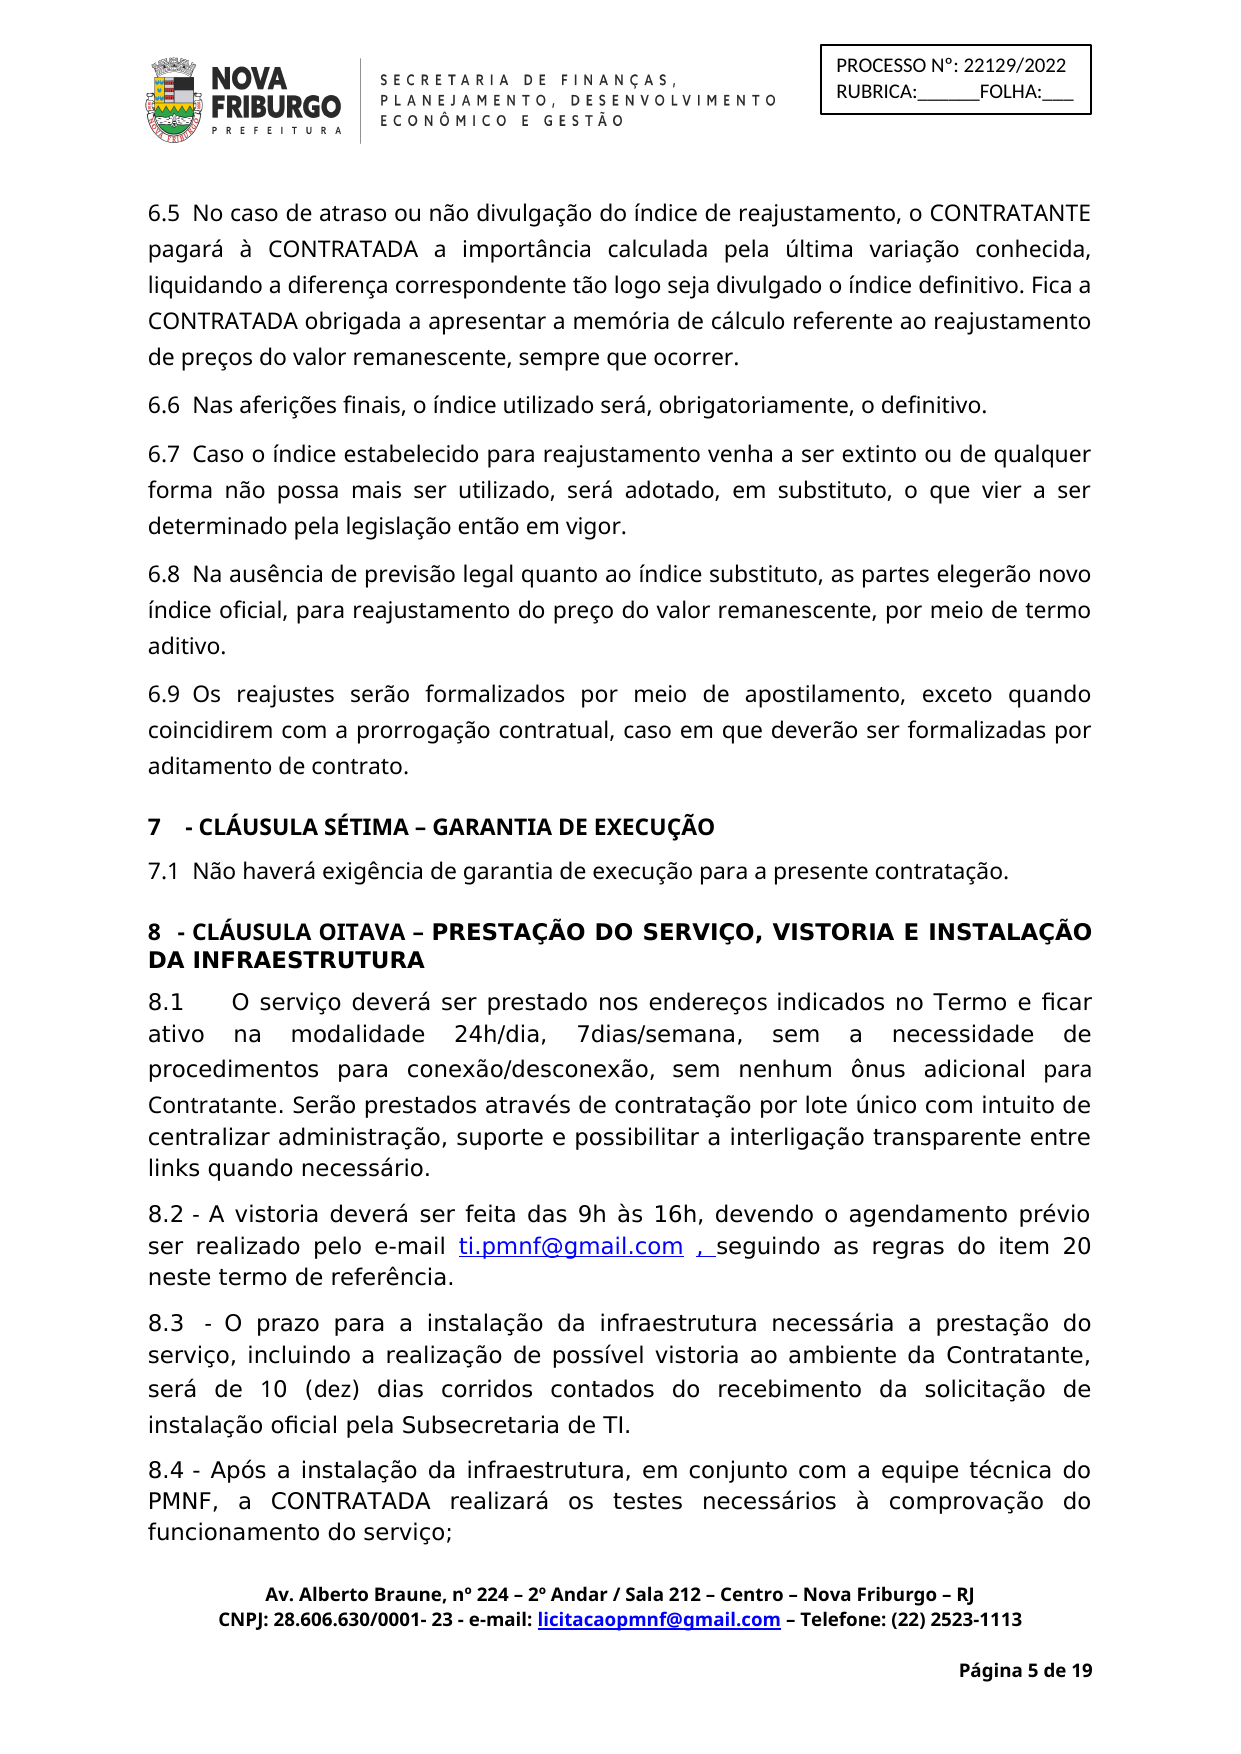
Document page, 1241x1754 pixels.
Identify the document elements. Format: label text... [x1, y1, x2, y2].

list - CLÁUSULA SÉTIMA – GARANTIA DE EXECUÇÃO [148, 811, 1092, 842]
list O serviço deverá ser prestado nos endereços indicados no Termo e ficar ativo na modalidade 24h/dia, 7dias/semana, sem a necessidade de procedimentos para conexão/desconexão, sem nenhum ônus adicional para Contratante. Serão prestados através de contratação por lote único com intuito de centralizar administração, suporte e possibilitar a interligação transparente entre links quando necessário. [148, 986, 1092, 1181]
list Não haverá exigência de garantia de execução para a presente contratação. [148, 855, 1092, 886]
list - O prazo para a instalação da infraestrutura necessária a prestação do serviço, incluindo a realização de possível vistoria ao ambiente da Contratante, será de 10 (dez) dias corridos contados do recebimento da solicitação de instalação oficial pela Subsecretaria de TI. [148, 1307, 1092, 1441]
list - Após a instalação da infraestrutura, em conjunto com a equipe técnica do PMNF, a CONTRATADA realizará os testes necessários à comprovação do funcionamento do serviço; [148, 1458, 1092, 1546]
list - CLÁUSULA OITAVA – PRESTAÇÃO DO SERVIÇO, VISTORIA E INSTALAÇÃO DA INFRAESTRUTURA [148, 916, 1092, 974]
picture [126, 45, 805, 154]
list Caso o índice estabelecido para reajustamento venha a ser extinto ou de qualquer forma não possa mais ser utilizado, será adotado, em substituto, o que vier a ser determinado pela legislação então em vigor. [148, 438, 1092, 541]
list Os reajustes serão formalizados por meio de apostilamento, exceto quando coincidirem com a prorrogação contratual, caso em que deverão ser formalizadas por aditamento de contrato. [148, 678, 1092, 782]
list - A vistoria deverá ser feita das 9h às 16h, devendo o agendamento prévio ser realizado pelo e-mail ti.pmnf@gmail.com , seguindo as regras do item 20 neste termo de referência. [148, 1198, 1092, 1290]
list Nas aferições finais, o índice utilizado será, obrigatoriamente, o definitivo. [148, 389, 1092, 421]
list No caso de atraso ou não divulgação do índice de reajustamento, o CONTRATANTE pagará à CONTRATADA a importância calculada pela última variação conhecida, liquidando a diferença correspondente tão logo seja divulgado o índice definitivo. Fica a CONTRATADA obrigada a apresentar a memória de cálculo referente ao reajustamento de preços do valor remanescente, sempre que ocorrer. [148, 197, 1092, 372]
list Na ausência de previsão legal quanto ao índice substituto, as partes elegerão novo índice oficial, para reajustamento do preço do valor remanescente, por meio de termo aditivo. [148, 558, 1092, 661]
